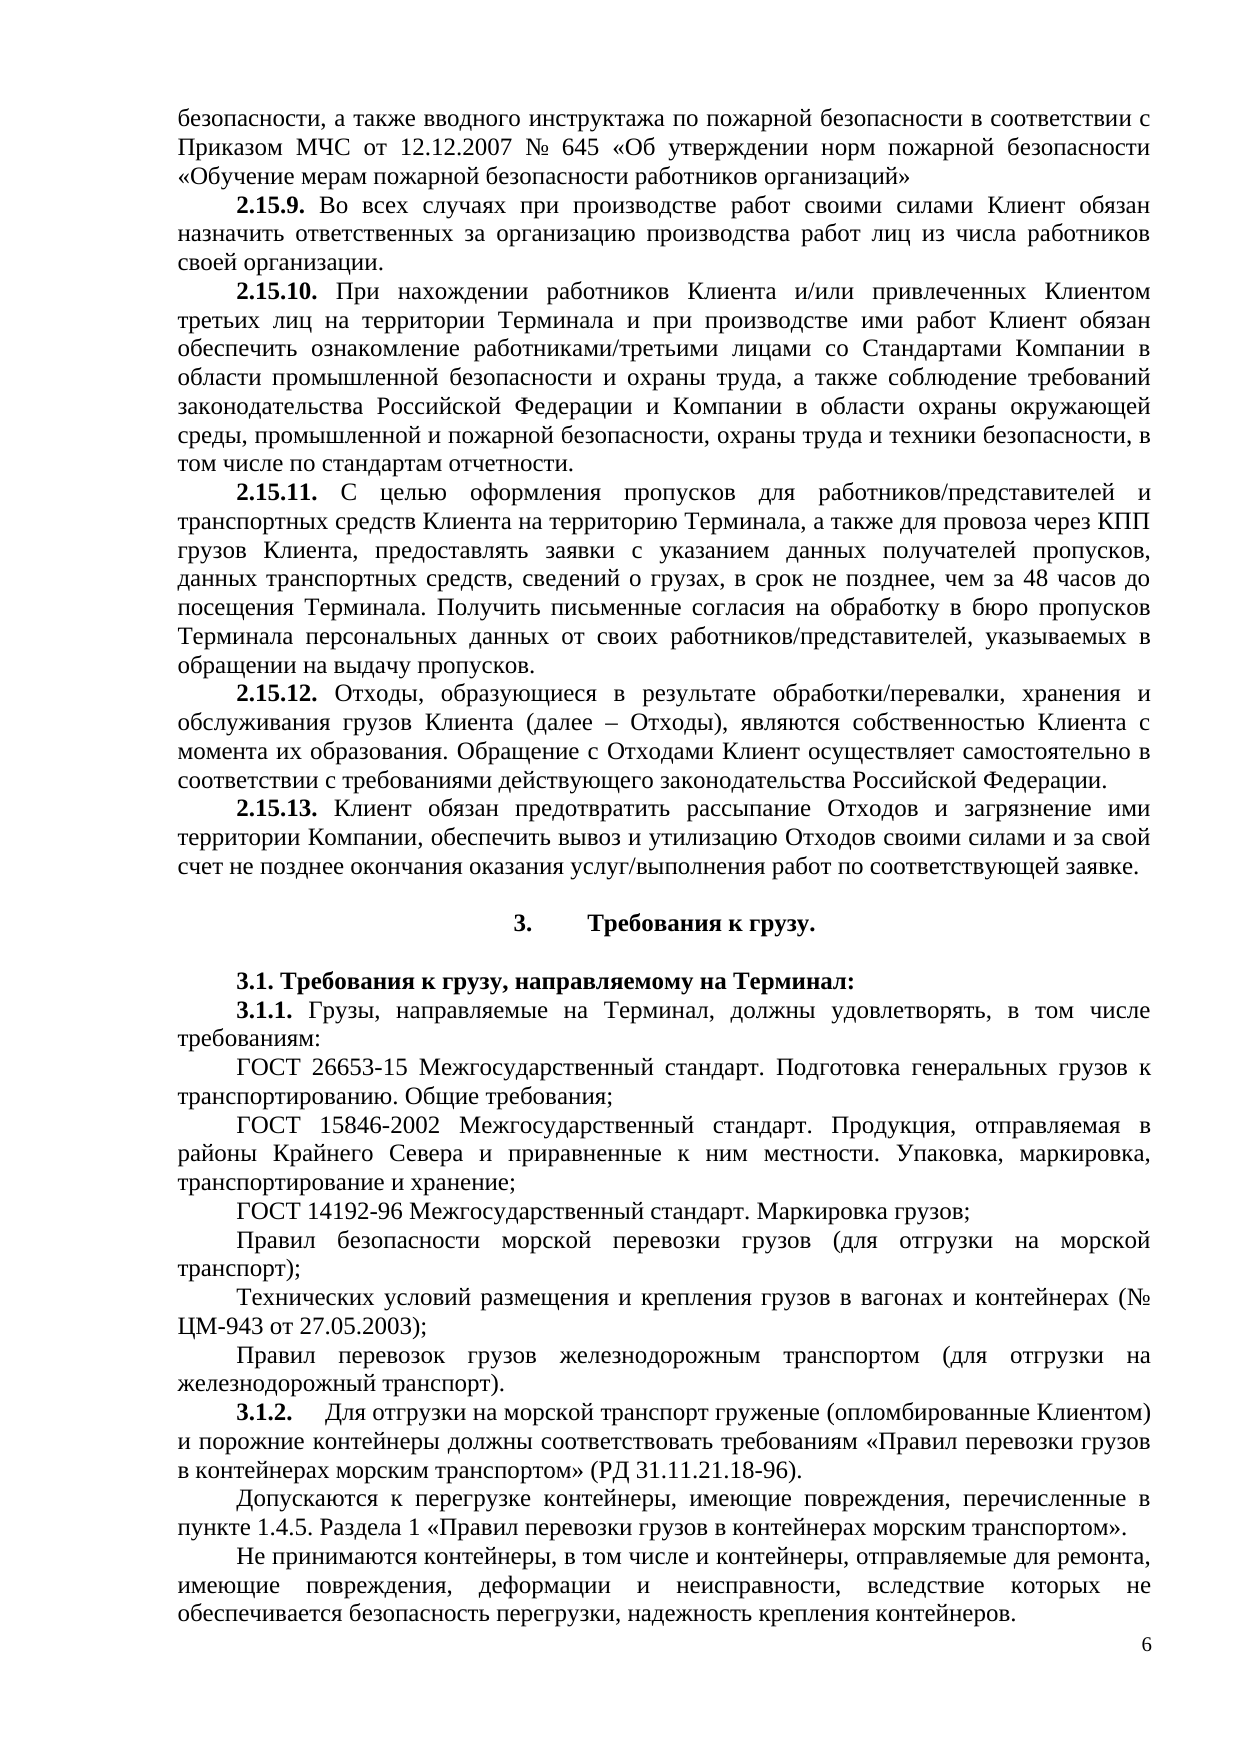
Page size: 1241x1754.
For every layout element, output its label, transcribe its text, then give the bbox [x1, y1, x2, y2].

text ГОСТ 15846-2002 Межгосударственный стандарт. Продукция, отправляемая в районы Крайнего Севера и приравненные к ним местности. Упаковка, маркировка, транспортирование и хранение; [177, 1110, 1152, 1196]
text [177, 103, 1152, 190]
text Правил безопасности морской перевозки грузов (для отгрузки на морской транспорт); [177, 1225, 1152, 1282]
text 2.15.13. Клиент обязан предотвратить рассыпание Отходов и загрязнение ими территории Компании, обеспечить вывоз и утилизацию Отходов своими силами и за свой счет не позднее окончания оказания услуг/выполнения работ по соответствующей заявке. [177, 793, 1152, 880]
text Не принимаются контейнеры, в том числе и контейнеры, отправляемые для ремонта, имеющие повреждения, деформации и неисправности, вследствие которых не обеспечивается безопасность перегрузки, надежность крепления контейнеров. [177, 1541, 1152, 1627]
text 2.15.11. С целью оформления пропусков для работников/представителей и транспортных средств Клиента на территорию Терминала, а также для провоза через КПП грузов Клиента, предоставлять заявки с указанием данных получателей пропусков, данных транспортных средств, сведений о грузах, в срок не позднее, чем за 48 часов до посещения Терминала. Получить письменные согласия на обработку в бюро пропусков Терминала персональных данных от своих работников/представителей, указываемых в обращении на выдачу пропусков. [177, 477, 1152, 678]
text Правил перевозок грузов железнодорожным транспортом (для отгрузки на железнодорожный транспорт). [177, 1340, 1152, 1397]
text 3.1.2. Для отгрузки на морской транспорт груженые (опломбированные Клиентом) и порожние контейнеры должны соответствовать требованиям «Правил перевозки грузов в контейнерах морским транспортом» (РД 31.11.21.18-96). [177, 1397, 1152, 1483]
text ГОСТ 26653-15 Межгосударственный стандарт. Подготовка генеральных грузов к транспортированию. Общие требования; [177, 1052, 1152, 1110]
list Требования к грузу. [177, 908, 1152, 937]
text 2.15.12. Отходы, образующиеся в результате обработки/перевалки, хранения и обслуживания грузов Клиента (далее – Отходы), являются собственностью Клиента с момента их образования. Обращение с Отходами Клиент осуществляет самостоятельно в соответствии с требованиями действующего законодательства Российской Федерации. [177, 678, 1152, 793]
text Технических условий размещения и крепления грузов в вагонах и контейнерах (№ ЦМ-943 от 27.05.2003); [177, 1282, 1152, 1340]
text Допускаются к перегрузке контейнеры, имеющие повреждения, перечисленные в пункте 1.4.5. Раздела 1 «Правил перевозки грузов в контейнерах морским транспортом». [177, 1483, 1152, 1541]
text 3.1.1. Грузы, направляемые на Терминал, должны удовлетворять, в том числе требованиям: [177, 995, 1152, 1052]
text 2.15.9. Во всех случаях при производстве работ своими силами Клиент обязан назначить ответственных за организацию производства работ лиц из числа работников своей организации. [177, 190, 1152, 276]
text 2.15.10. При нахождении работников Клиента и/или привлеченных Клиентом третьих лиц на территории Терминала и при производстве ими работ Клиент обязан обеспечить ознакомление работниками/третьими лицами со Стандартами Компании в области промышленной безопасности и охраны труда, а также соблюдение требований законодательства Российской Федерации и Компании в области охраны окружающей среды, промышленной и пожарной безопасности, охраны труда и техники безопасности, в том числе по стандартам отчетности. [177, 276, 1152, 477]
list 3.1. Требования к грузу, направляемому на Терминал: [236, 966, 1152, 995]
text ГОСТ 14192-96 Межгосударственный стандарт. Маркировка грузов; [177, 1196, 1152, 1225]
